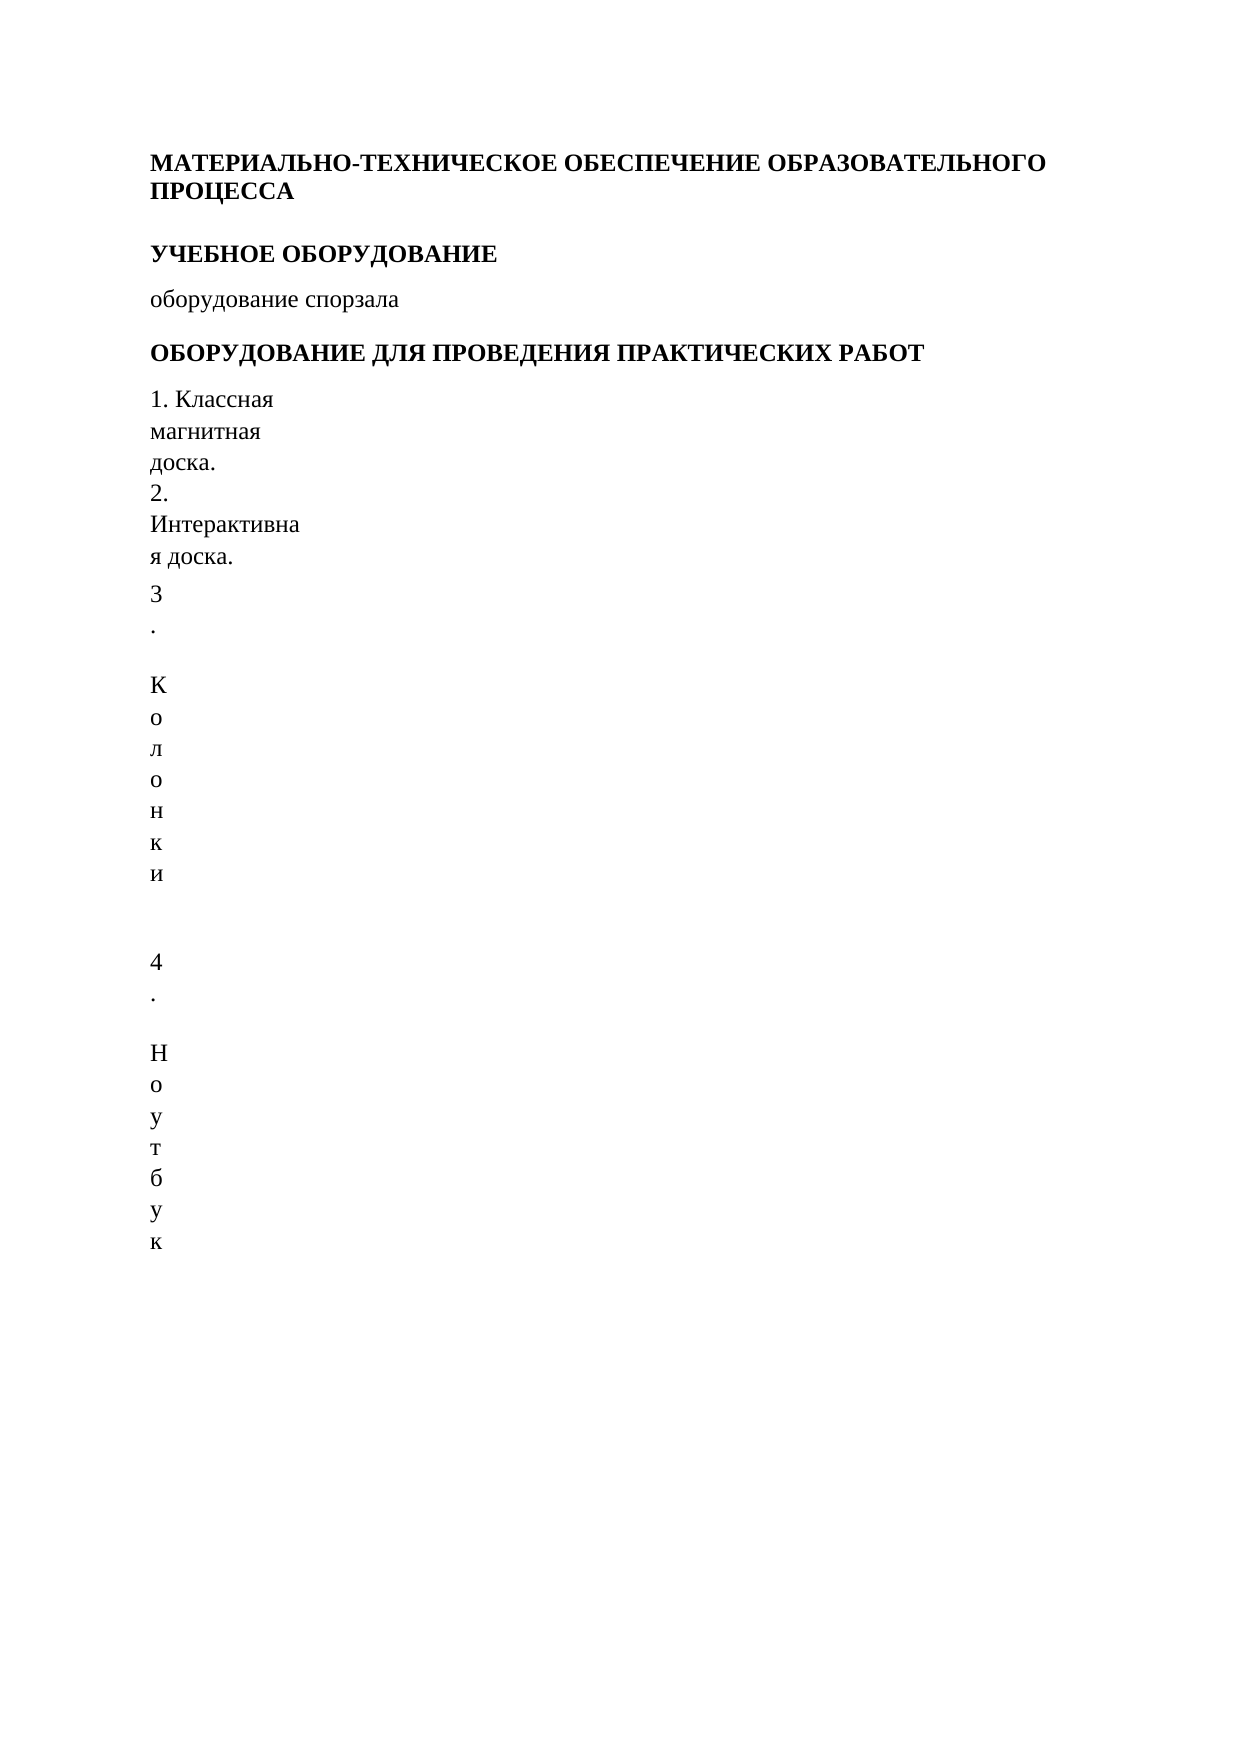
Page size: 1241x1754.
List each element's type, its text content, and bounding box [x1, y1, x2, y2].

text 1. Классная магнитная доска. 2. Интерактивная доска. [150, 384, 310, 569]
text ОБОРУДОВАНИЕ ДЛЯ ПРОВЕДЕНИЯ ПРАКТИЧЕСКИХ РАБОТ [150, 340, 1090, 367]
text УЧЕБНОЕ ОБОРУДОВАНИЕ [150, 241, 1090, 268]
text МАТЕРИАЛЬНО-ТЕХНИЧЕСКОЕ ОБЕСПЕЧЕНИЕ ОБРАЗОВАТЕЛЬНОГО ПРОЦЕССА [150, 150, 1090, 205]
text оборудование спорзала [150, 285, 1090, 313]
